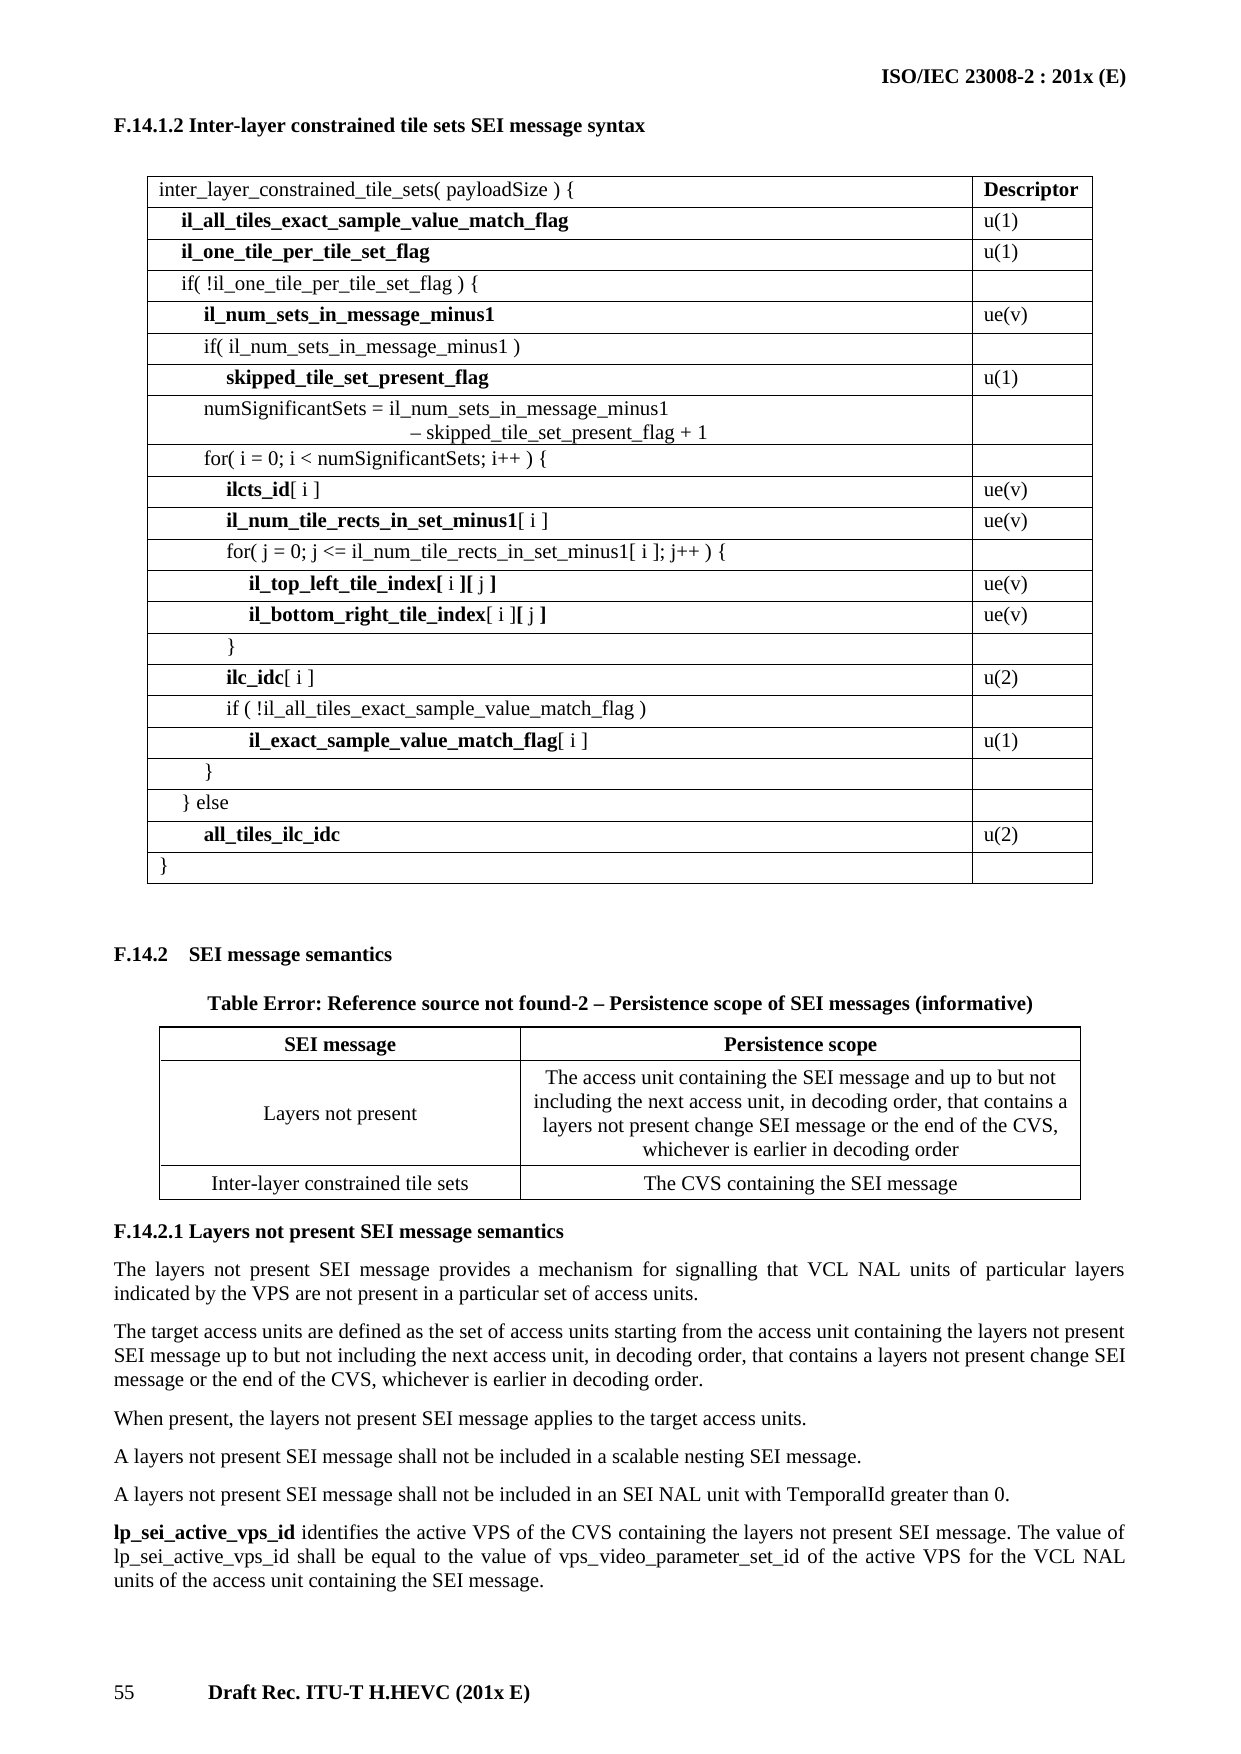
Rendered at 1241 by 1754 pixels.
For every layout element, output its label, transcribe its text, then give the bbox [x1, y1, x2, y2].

table_cell for( j = 0; j <= il_num_tile_rects_in_set_minus1[ i ]; j++ ) { [148, 540, 972, 570]
table_cell The access unit containing the SEI message and up to but not including the next access unit, in decoding order, that contains a layers not present change SEI message or the end of the CVS, whichever is earlier in decoding order [521, 1061, 1080, 1165]
text A layers not present SEI message shall not be included in an SEI NAL unit with TemporalId greater than 0. [113, 1482, 1127, 1506]
table_cell u(1) [973, 240, 1092, 270]
table_cell ue(v) [973, 602, 1092, 632]
table_cell Layers not present [160, 1061, 520, 1165]
list Inter-layer constrained tile sets SEI message syntax [113, 113, 1127, 137]
table_header inter_layer_constrained_tile_sets( payloadSize ) { [148, 177, 972, 207]
table_cell if( il_num_sets_in_message_minus1 ) [148, 334, 972, 364]
table_cell il_all_tiles_exact_sample_value_match_flag [148, 208, 972, 238]
list SEI message semantics [113, 941, 1127, 966]
table_cell il_bottom_right_tile_index[ i ][ j ] [148, 602, 972, 632]
table_cell u(1) [973, 728, 1092, 758]
table_cell ilcts_id[ i ] [148, 477, 972, 507]
table_cell ue(v) [973, 571, 1092, 601]
table_cell ue(v) [973, 508, 1092, 538]
text The target access units are defined as the set of access units starting from the access unit containing the layers not present SEI message up to but not including the next access unit, in decoding order, that contains a layers not present change SEI message or the end of the CVS, whichever is earlier in decoding order. [113, 1319, 1127, 1391]
table_cell [973, 396, 1092, 444]
table_cell } [148, 759, 972, 789]
table_header Descriptor [973, 177, 1092, 207]
table_cell skipped_tile_set_present_flag [148, 365, 972, 395]
table_cell [973, 790, 1092, 821]
table_cell if ( !il_all_tiles_exact_sample_value_match_flag ) [148, 696, 972, 727]
table_cell u(2) [973, 822, 1092, 852]
table_cell u(1) [973, 365, 1092, 395]
table_cell [973, 759, 1092, 789]
table_cell il_num_sets_in_message_minus1 [148, 302, 972, 332]
table_cell il_exact_sample_value_match_flag[ i ] [148, 728, 972, 758]
table_cell [973, 696, 1092, 727]
list Layers not present SEI message semantics [113, 1219, 1127, 1243]
table_cell ue(v) [973, 302, 1092, 332]
table_cell u(1) [973, 208, 1092, 238]
text When present, the layers not present SEI message applies to the target access units. [113, 1406, 1127, 1430]
table_cell Inter-layer constrained tile sets [160, 1166, 520, 1199]
table_cell [973, 271, 1092, 301]
table_cell } [148, 634, 972, 664]
table_cell numSignificantSets = il_num_sets_in_message_minus1 – skipped_tile_set_present_flag + 1 [148, 396, 972, 444]
table_header Persistence scope [521, 1028, 1080, 1060]
table_cell [973, 445, 1092, 476]
table_cell } [148, 853, 972, 883]
text lp_sei_active_vps_id identifies the active VPS of the CVS containing the layers not present SEI message. The value of lp_sei_active_vps_id shall be equal to the value of vps_video_parameter_set_id of the active VPS for the VCL NAL units of the access unit containing the SEI message. [113, 1520, 1127, 1592]
table_cell il_top_left_tile_index[ i ][ j ] [148, 571, 972, 601]
table_cell [973, 334, 1092, 364]
text The layers not present SEI message provides a mechanism for signalling that VCL NAL units of particular layers indicated by the VPS are not present in a particular set of access units. [113, 1257, 1127, 1305]
table_cell all_tiles_ilc_idc [148, 822, 972, 852]
table_cell [973, 540, 1092, 570]
table_cell u(2) [973, 665, 1092, 695]
table_cell The CVS containing the SEI message [521, 1166, 1080, 1199]
text A layers not present SEI message shall not be included in a scalable nesting SEI message. [113, 1444, 1127, 1468]
table_header SEI message [160, 1028, 520, 1060]
table_cell } else [148, 790, 972, 821]
table_cell [973, 634, 1092, 664]
table_cell ilc_idc[ i ] [148, 665, 972, 695]
table_cell il_one_tile_per_tile_set_flag [148, 240, 972, 270]
table_cell if( !il_one_tile_per_tile_set_flag ) { [148, 271, 972, 301]
table_cell il_num_tile_rects_in_set_minus1[ i ] [148, 508, 972, 538]
table_cell for( i = 0; i < numSignificantSets; i++ ) { [148, 445, 972, 476]
table_cell ue(v) [973, 477, 1092, 507]
table_cell [973, 853, 1092, 883]
